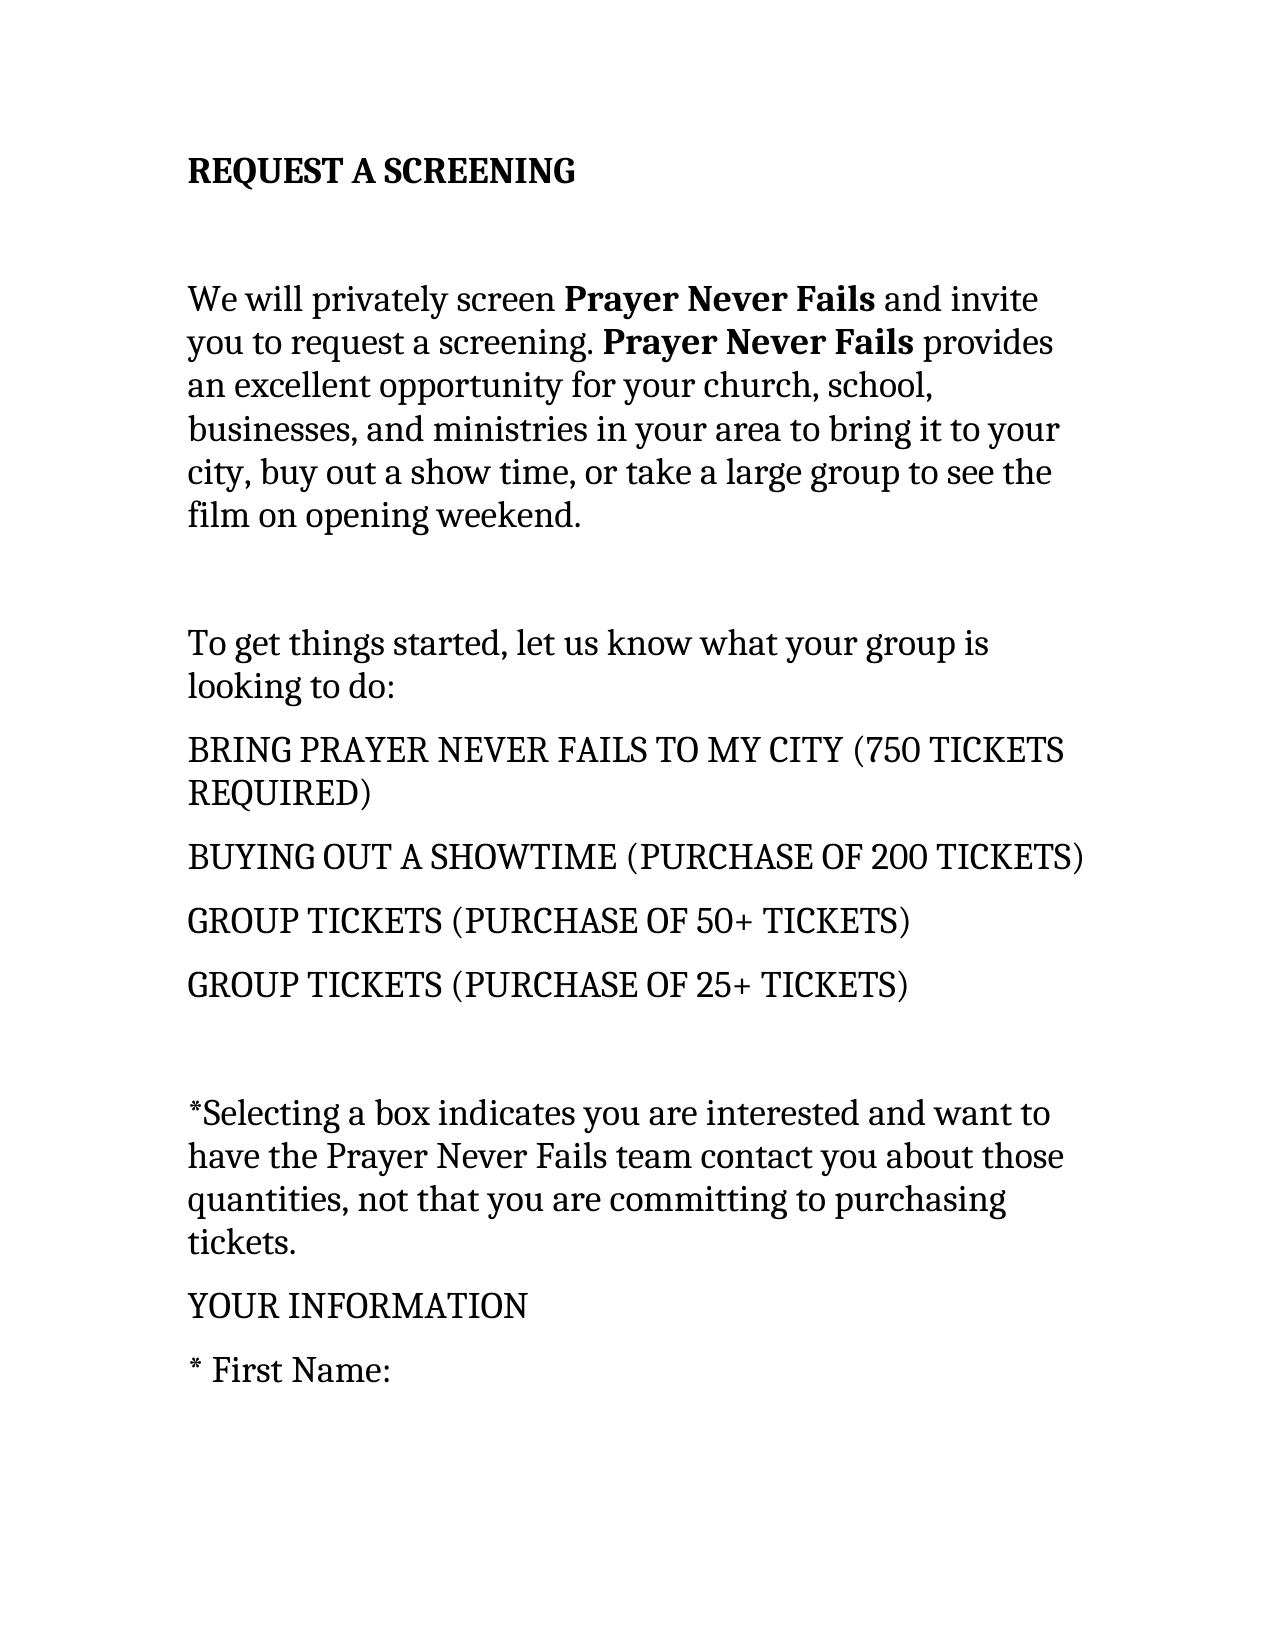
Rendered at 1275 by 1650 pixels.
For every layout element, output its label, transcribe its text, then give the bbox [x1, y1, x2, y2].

text GROUP TICKETS (PURCHASE OF 50+ TICKETS) [187, 899, 1087, 943]
text BUYING OUT A SHOWTIME (PURCHASE OF 200 TICKETS) [187, 836, 1087, 879]
text * First Name: [187, 1349, 1087, 1392]
text We will privately screen Prayer Never Fails and invite you to request a screening. Prayer Never Fails provides an excellent opportunity for your church, school, businesses, and ministries in your area to bring it to your city, buy out a show time, or take a large group to see the film on opening weekend. [187, 278, 1087, 537]
text BRING PRAYER NEVER FAILS TO MY CITY (750 TICKETS REQUIRED) [187, 728, 1087, 815]
text To get things started, let us know what your group is looking to do: [187, 621, 1087, 708]
text GROUP TICKETS (PURCHASE OF 25+ TICKETS) [187, 963, 1087, 1007]
text *Selecting a box indicates you are interested and want to have the Prayer Never Fails team contact you about those quantities, not that you are committing to purchasing tickets. [187, 1091, 1087, 1264]
text YOUR INFORMATION [187, 1285, 1087, 1328]
text REQUEST A SCREENING [187, 150, 1087, 193]
